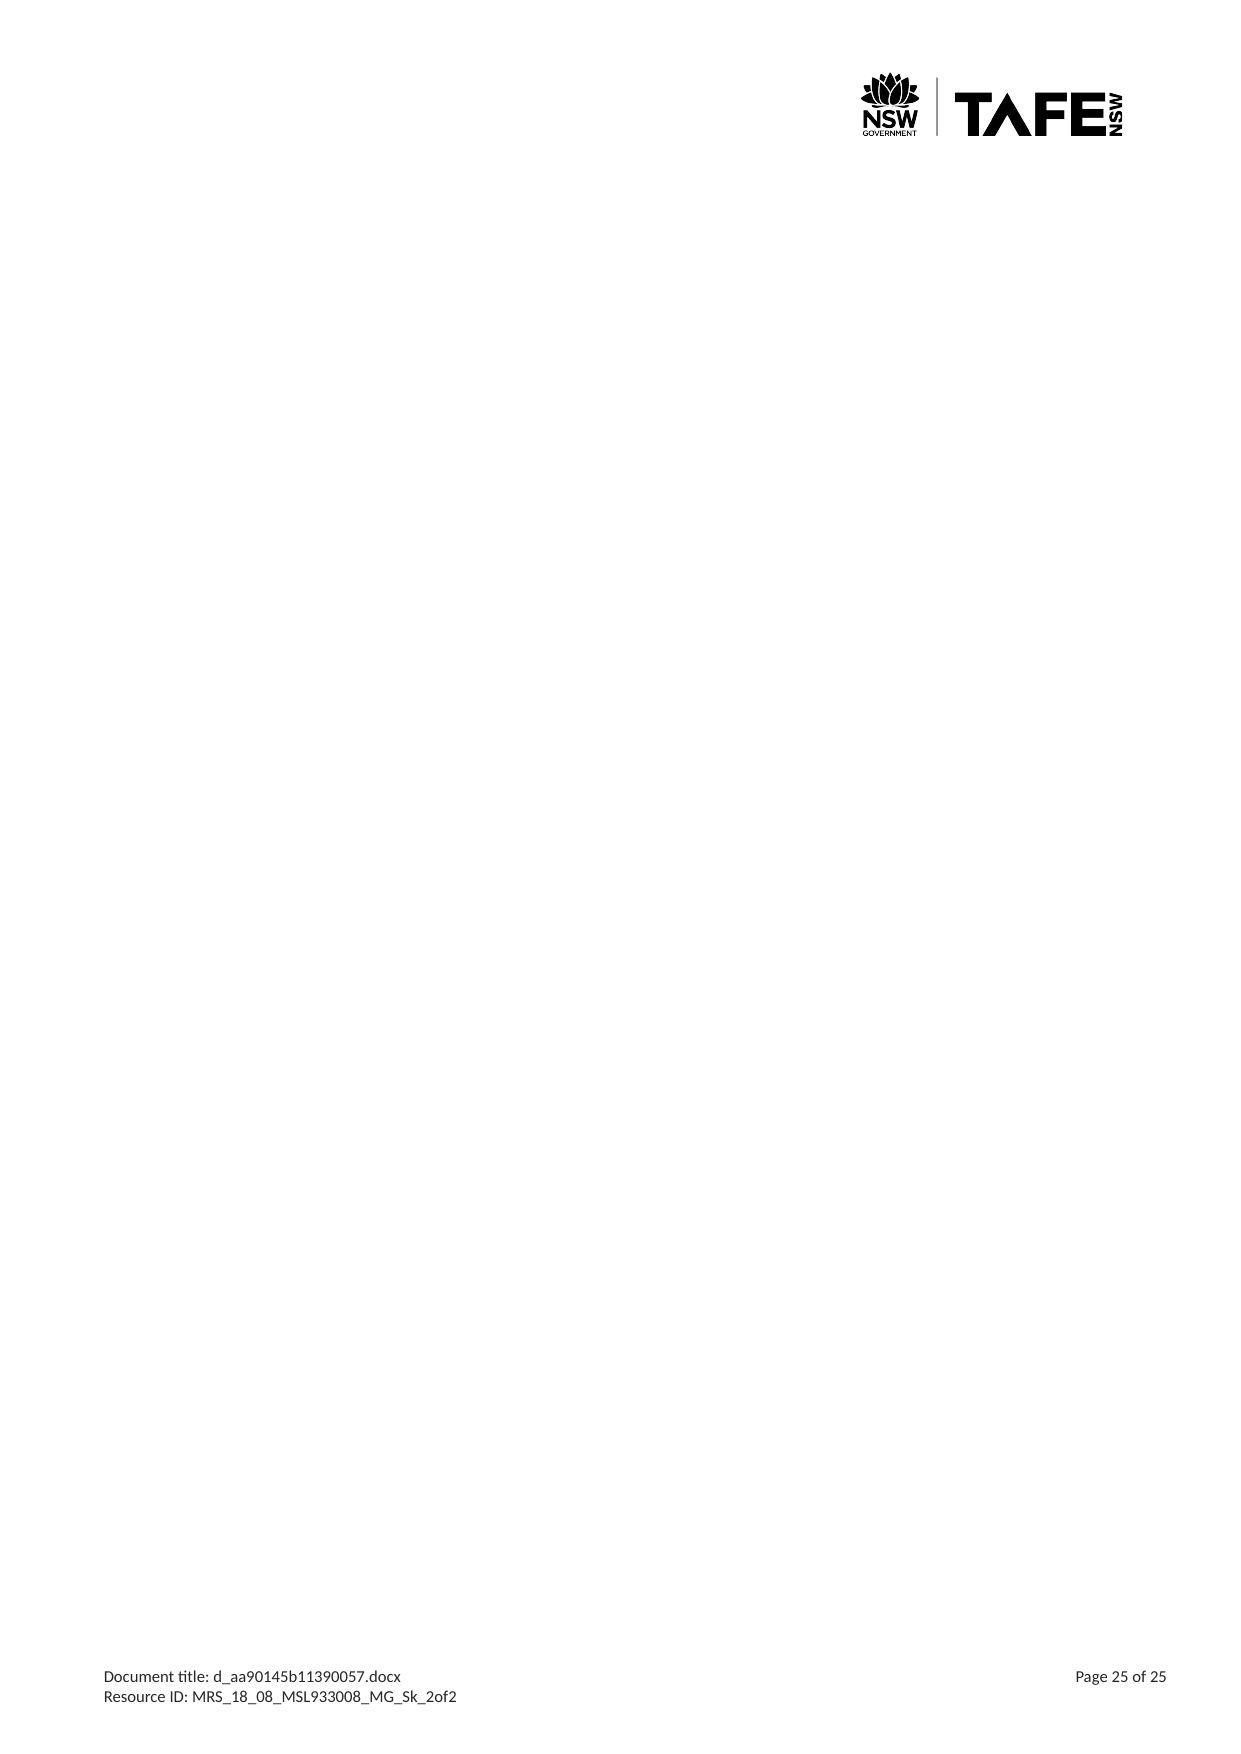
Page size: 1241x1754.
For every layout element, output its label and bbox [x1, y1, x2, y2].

picture [861, 71, 1123, 137]
